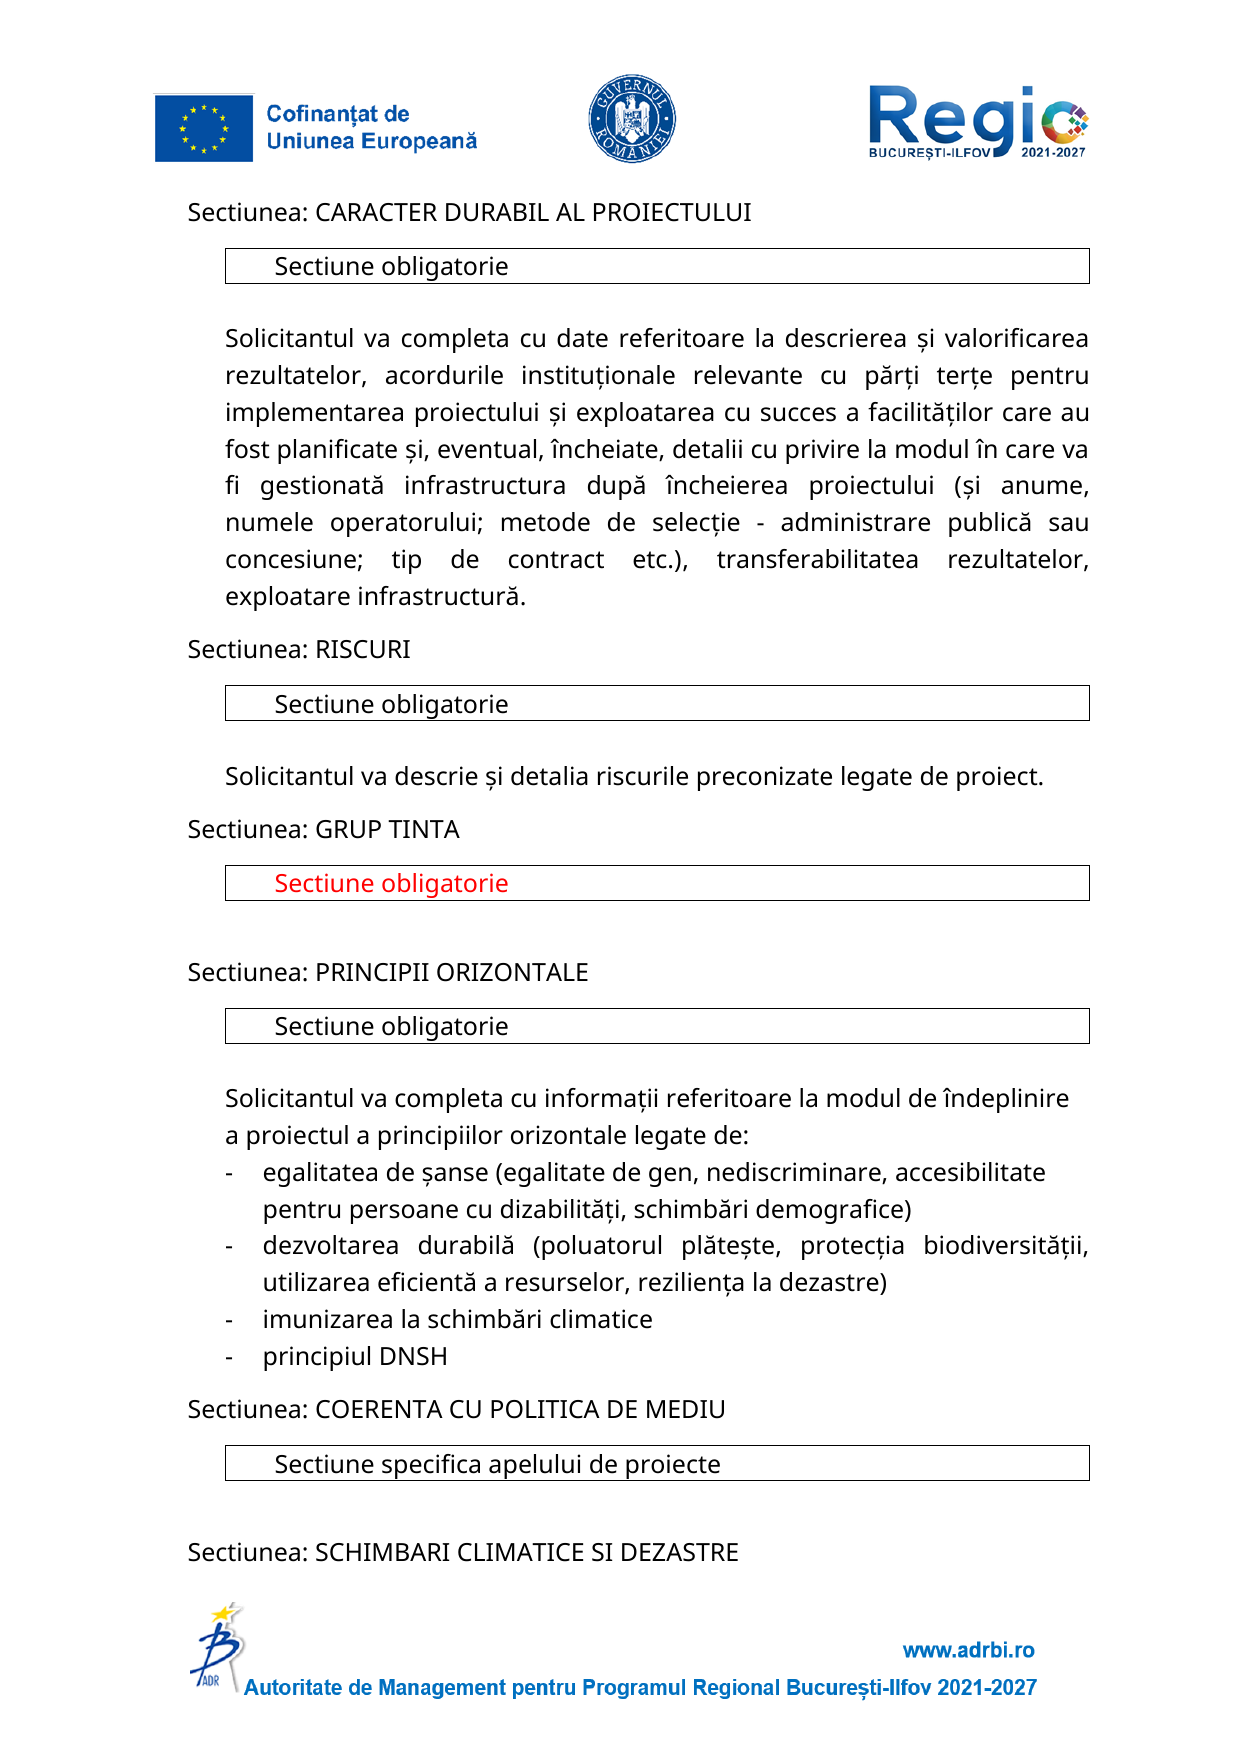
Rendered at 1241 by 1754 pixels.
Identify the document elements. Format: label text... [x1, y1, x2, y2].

list Solicitantul va descrie și detalia riscurile preconizate legate de proiect. [225, 758, 1090, 792]
list Solicitantul va completa cu informații referitoare la modul de îndeplinire a proiectul a principiilor orizontale legate de: [225, 1081, 1090, 1152]
picture [150, 73, 1091, 167]
text Sectiunea: GRUP TINTA [187, 812, 1090, 846]
table_header Sectiune specifica apelului de proiecte [226, 1446, 1089, 1480]
text Sectiunea: SCHIMBARI CLIMATICE SI DEZASTRE [187, 1535, 1090, 1569]
list dezvoltarea durabilă (poluatorul plătește, protecția biodiversității, utilizarea eficientă a resurselor, reziliența la dezastre) [225, 1228, 1090, 1299]
list principiul DNSH [225, 1338, 1090, 1372]
table_header Sectiune obligatorie [226, 1009, 1089, 1043]
text Sectiunea: RISCURI [187, 632, 1090, 666]
table_header Sectiune obligatorie [226, 249, 1089, 283]
table_header Sectiune obligatorie [226, 866, 1089, 900]
list imunizarea la schimbări climatice [225, 1302, 1090, 1336]
text Sectiunea: CARACTER DURABIL AL PROIECTULUI [187, 194, 1090, 229]
list Solicitantul va completa cu date referitoare la descrierea și valorificarea rezultatelor, acordurile instituţionale relevante cu părţi terţe pentru implementarea proiectului şi exploatarea cu succes a facilităţilor care au fost planificate şi, eventual, încheiate, detalii cu privire la modul în care va fi gestionată infrastructura după încheierea proiectului (şi anume, numele operatorului; metode de selecţie - administrare publică sau concesiune; tip de contract etc.), transferabilitatea rezultatelor, exploatare infrastructură. [225, 321, 1090, 612]
picture [150, 1600, 1077, 1712]
text Sectiunea: PRINCIPII ORIZONTALE [187, 954, 1090, 989]
text Sectiunea: COERENTA CU POLITICA DE MEDIU [187, 1392, 1090, 1426]
table_header Sectiune obligatorie [226, 686, 1089, 720]
list egalitatea de șanse (egalitate de gen, nediscriminare, accesibilitate pentru persoane cu dizabilități, schimbări demografice) [225, 1154, 1090, 1225]
